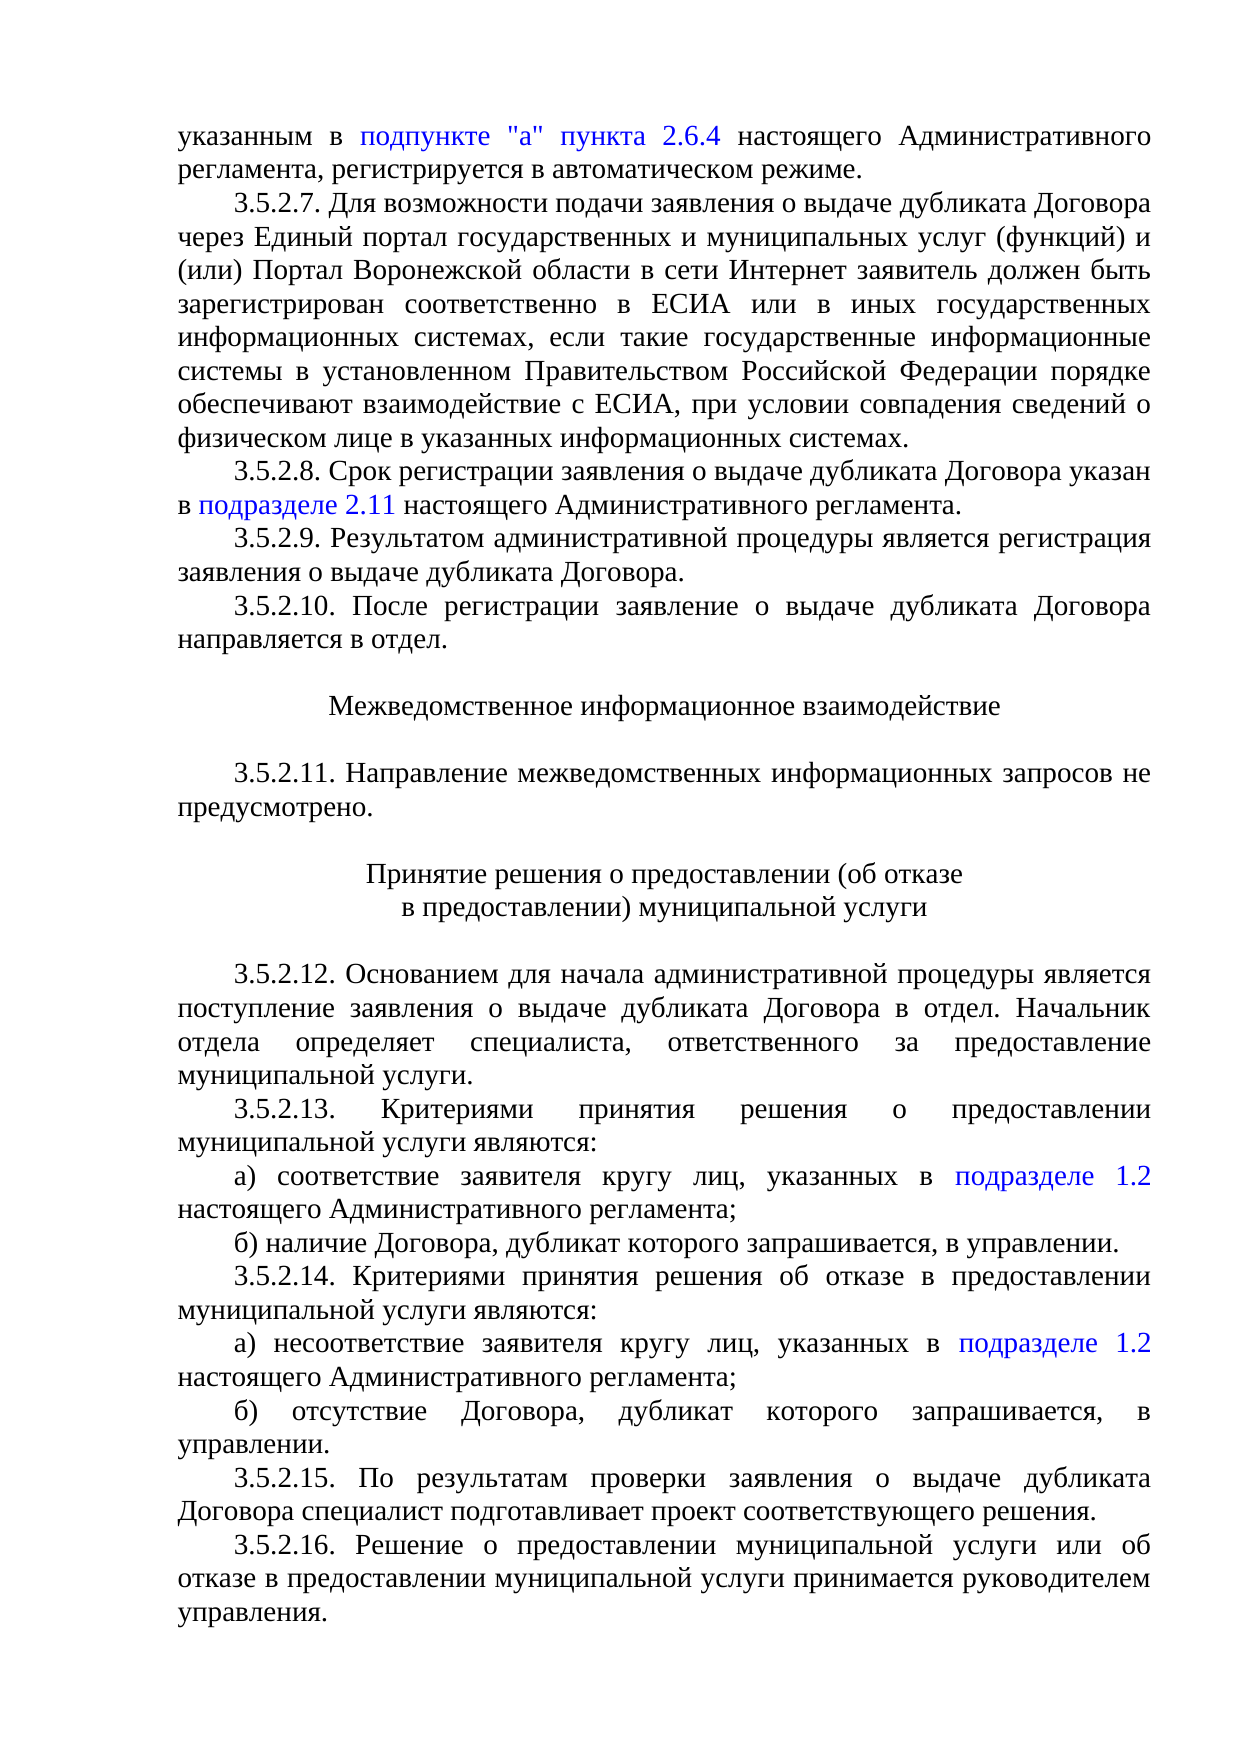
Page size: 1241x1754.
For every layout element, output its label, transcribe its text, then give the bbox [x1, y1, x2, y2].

text в предоставлении) муниципальной услуги [177, 889, 1152, 923]
text 3.5.2.15. По результатам проверки заявления о выдаче дубликата Договора специалист подготавливает проект соответствующего решения. [177, 1460, 1152, 1527]
text 3.5.2.10. После регистрации заявление о выдаче дубликата Договора направляется в отдел. [177, 588, 1152, 655]
text б) наличие Договора, дубликат которого запрашивается, в управлении. [177, 1225, 1152, 1258]
text 3.5.2.7. Для возможности подачи заявления о выдаче дубликата Договора через Единый портал государственных и муниципальных услуг (функций) и (или) Портал Воронежской области в сети Интернет заявитель должен быть зарегистрирован соответственно в ЕСИА или в иных государственных информационных системах, если такие государственные информационные системы в установленном Правительством Российской Федерации порядке обеспечивают взаимодействие с ЕСИА, при условии совпадения сведений о физическом лице в указанных информационных системах. [177, 185, 1152, 453]
text 3.5.2.11. Направление межведомственных информационных запросов не предусмотрено. [177, 755, 1152, 822]
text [177, 118, 1152, 185]
text а) несоответствие заявителя кругу лиц, указанных в подразделе 1.2 настоящего Административного регламента; [177, 1326, 1152, 1393]
text 3.5.2.9. Результатом административной процедуры является регистрация заявления о выдаче дубликата Договора. [177, 521, 1152, 588]
text б) отсутствие Договора, дубликат которого запрашивается, в управлении. [177, 1393, 1152, 1460]
text 3.5.2.8. Срок регистрации заявления о выдаче дубликата Договора указан в подразделе 2.11 настоящего Административного регламента. [177, 453, 1152, 521]
text Межведомственное информационное взаимодействие [177, 688, 1152, 722]
text Принятие решения о предоставлении (об отказе [177, 856, 1152, 889]
text 3.5.2.14. Критериями принятия решения об отказе в предоставлении муниципальной услуги являются: [177, 1258, 1152, 1326]
text 3.5.2.13. Критериями принятия решения о предоставлении муниципальной услуги являются: [177, 1091, 1152, 1158]
text а) соответствие заявителя кругу лиц, указанных в подразделе 1.2 настоящего Административного регламента; [177, 1158, 1152, 1225]
text 3.5.2.12. Основанием для начала административной процедуры является поступление заявления о выдаче дубликата Договора в отдел. Начальник отдела определяет специалиста, ответственного за предоставление муниципальной услуги. [177, 957, 1152, 1091]
text 3.5.2.16. Решение о предоставлении муниципальной услуги или об отказе в предоставлении муниципальной услуги принимается руководителем управления. [177, 1527, 1152, 1627]
